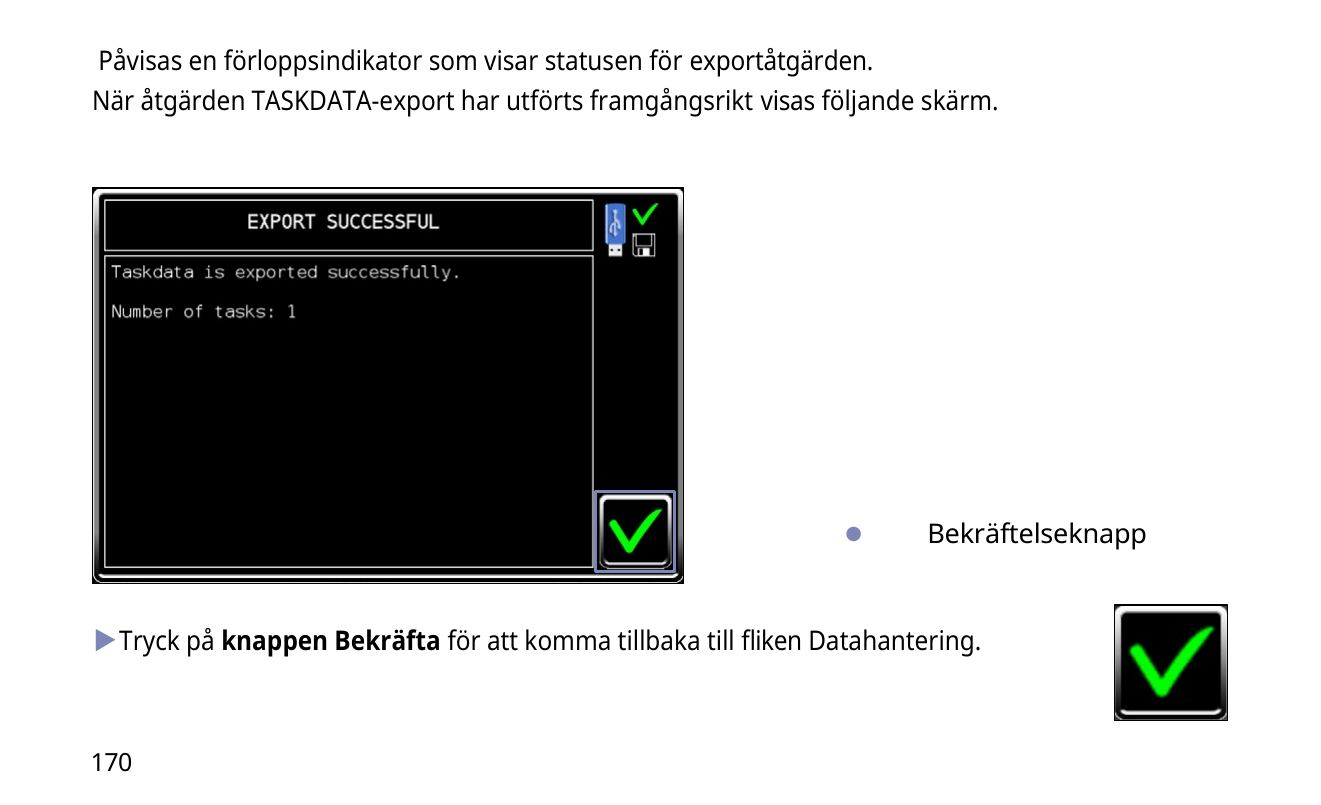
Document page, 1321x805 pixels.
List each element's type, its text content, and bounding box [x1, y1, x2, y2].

picture [93, 189, 683, 583]
list Tryck på knappen Bekräfta för att komma tillbaka till fliken Datahantering. [93, 622, 1258, 659]
text När åtgärden TASKDATA-export har utförts framgångsrikt visas följande skärm. [92, 82, 1258, 119]
picture [1115, 606, 1227, 622]
text Påvisas en förloppsindikator som visar statusen för exportåtgärden. [92, 41, 1258, 78]
picture [1115, 659, 1227, 720]
list Bekräftelseknapp [844, 514, 1258, 551]
